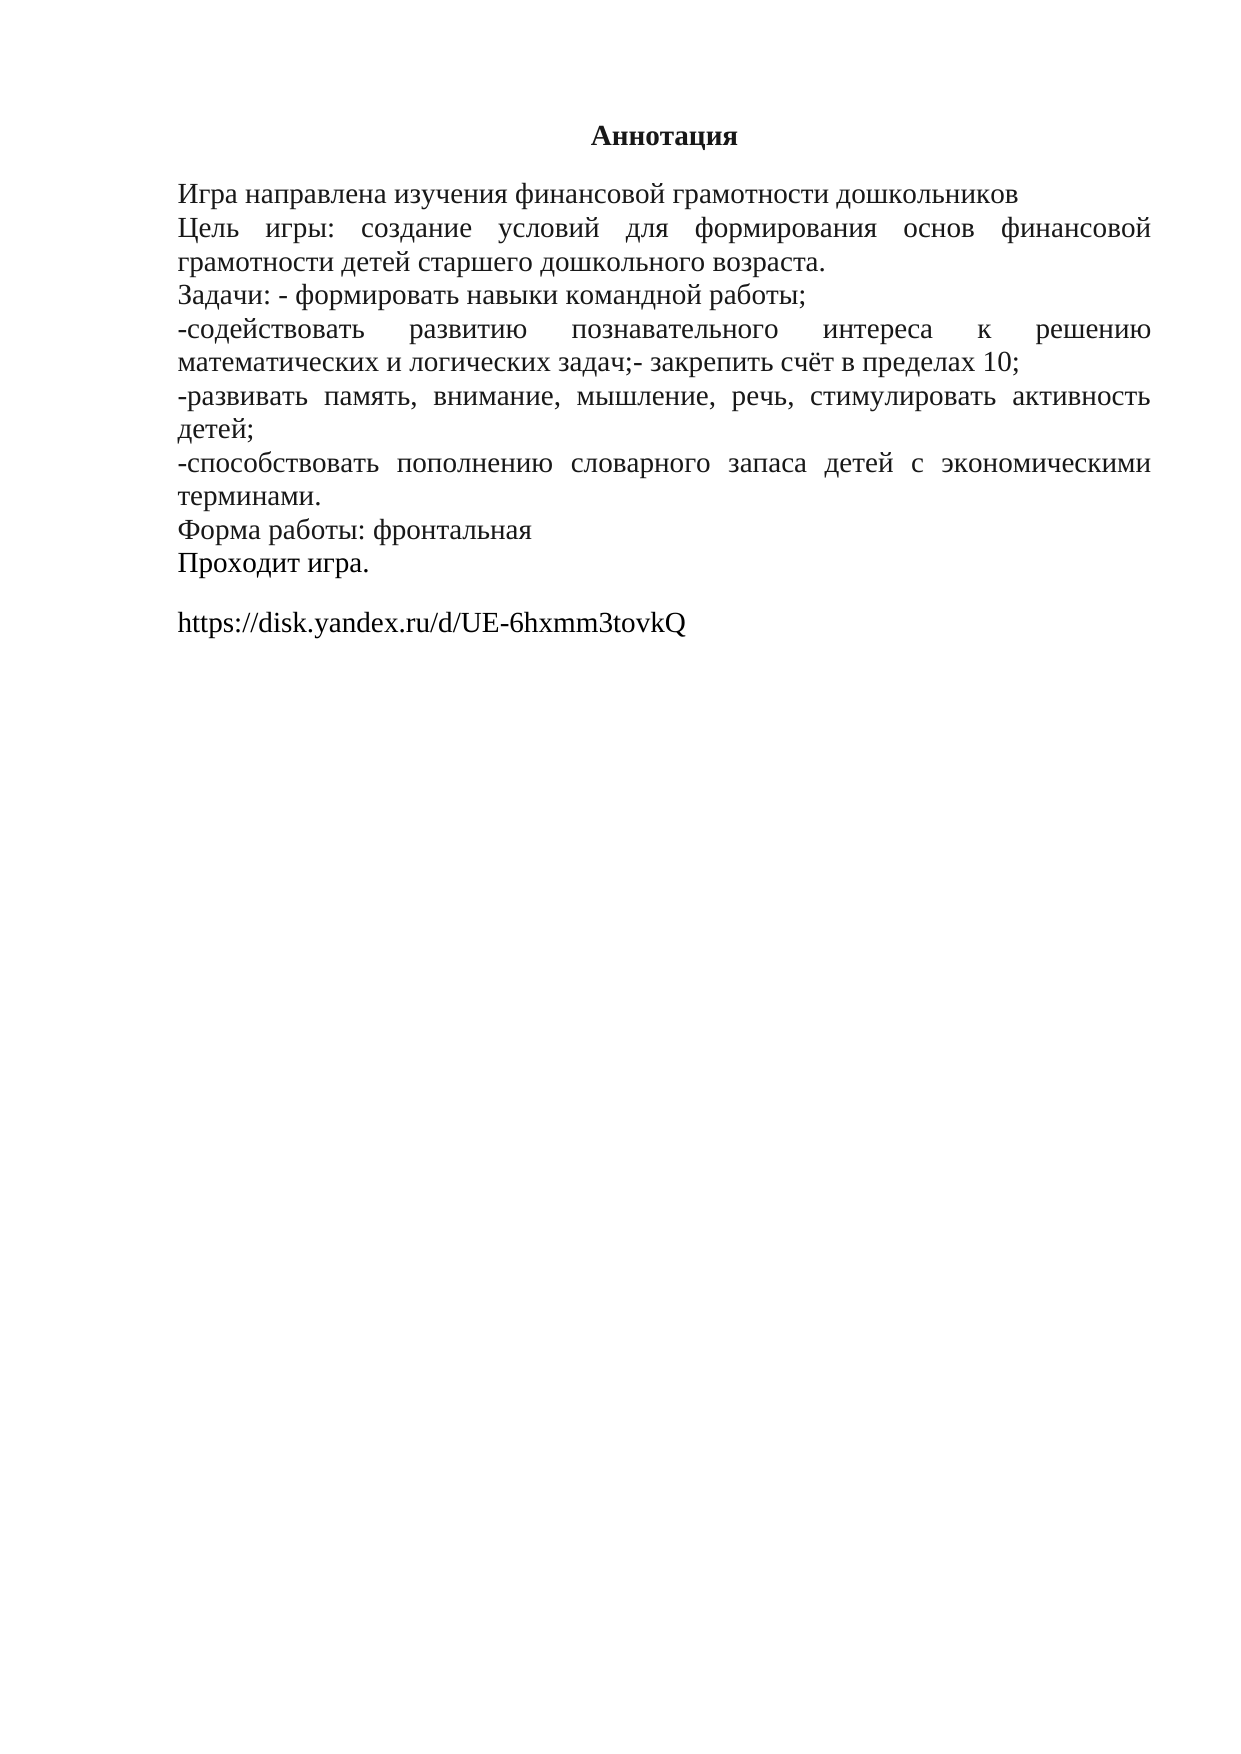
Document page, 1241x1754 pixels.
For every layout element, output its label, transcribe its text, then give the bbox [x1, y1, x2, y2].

text Цель игры: создание условий для формирования основ финансовой грамотности детей старшего дошкольного возраста. [177, 210, 1152, 277]
text Проходит игра. [177, 546, 1152, 579]
text Задачи: - формировать навыки командной работы; [177, 277, 1152, 311]
text -содействовать развитию познавательного интереса к решению математических и логических задач;- закрепить счёт в пределах 10; [177, 311, 1152, 378]
text Игра направлена изучения финансовой грамотности дошкольников [177, 177, 1152, 210]
text https://disk.yandex.ru/d/UE-6hxmm3tovkQ [177, 605, 1152, 638]
text Форма работы: фронтальная [177, 512, 1152, 546]
text -развивать память, внимание, мышление, речь, стимулировать активность детей; [177, 378, 1152, 445]
text Аннотация [177, 118, 1152, 152]
text -способствовать пополнению словарного запаса детей с экономическими терминами. [177, 445, 1152, 512]
